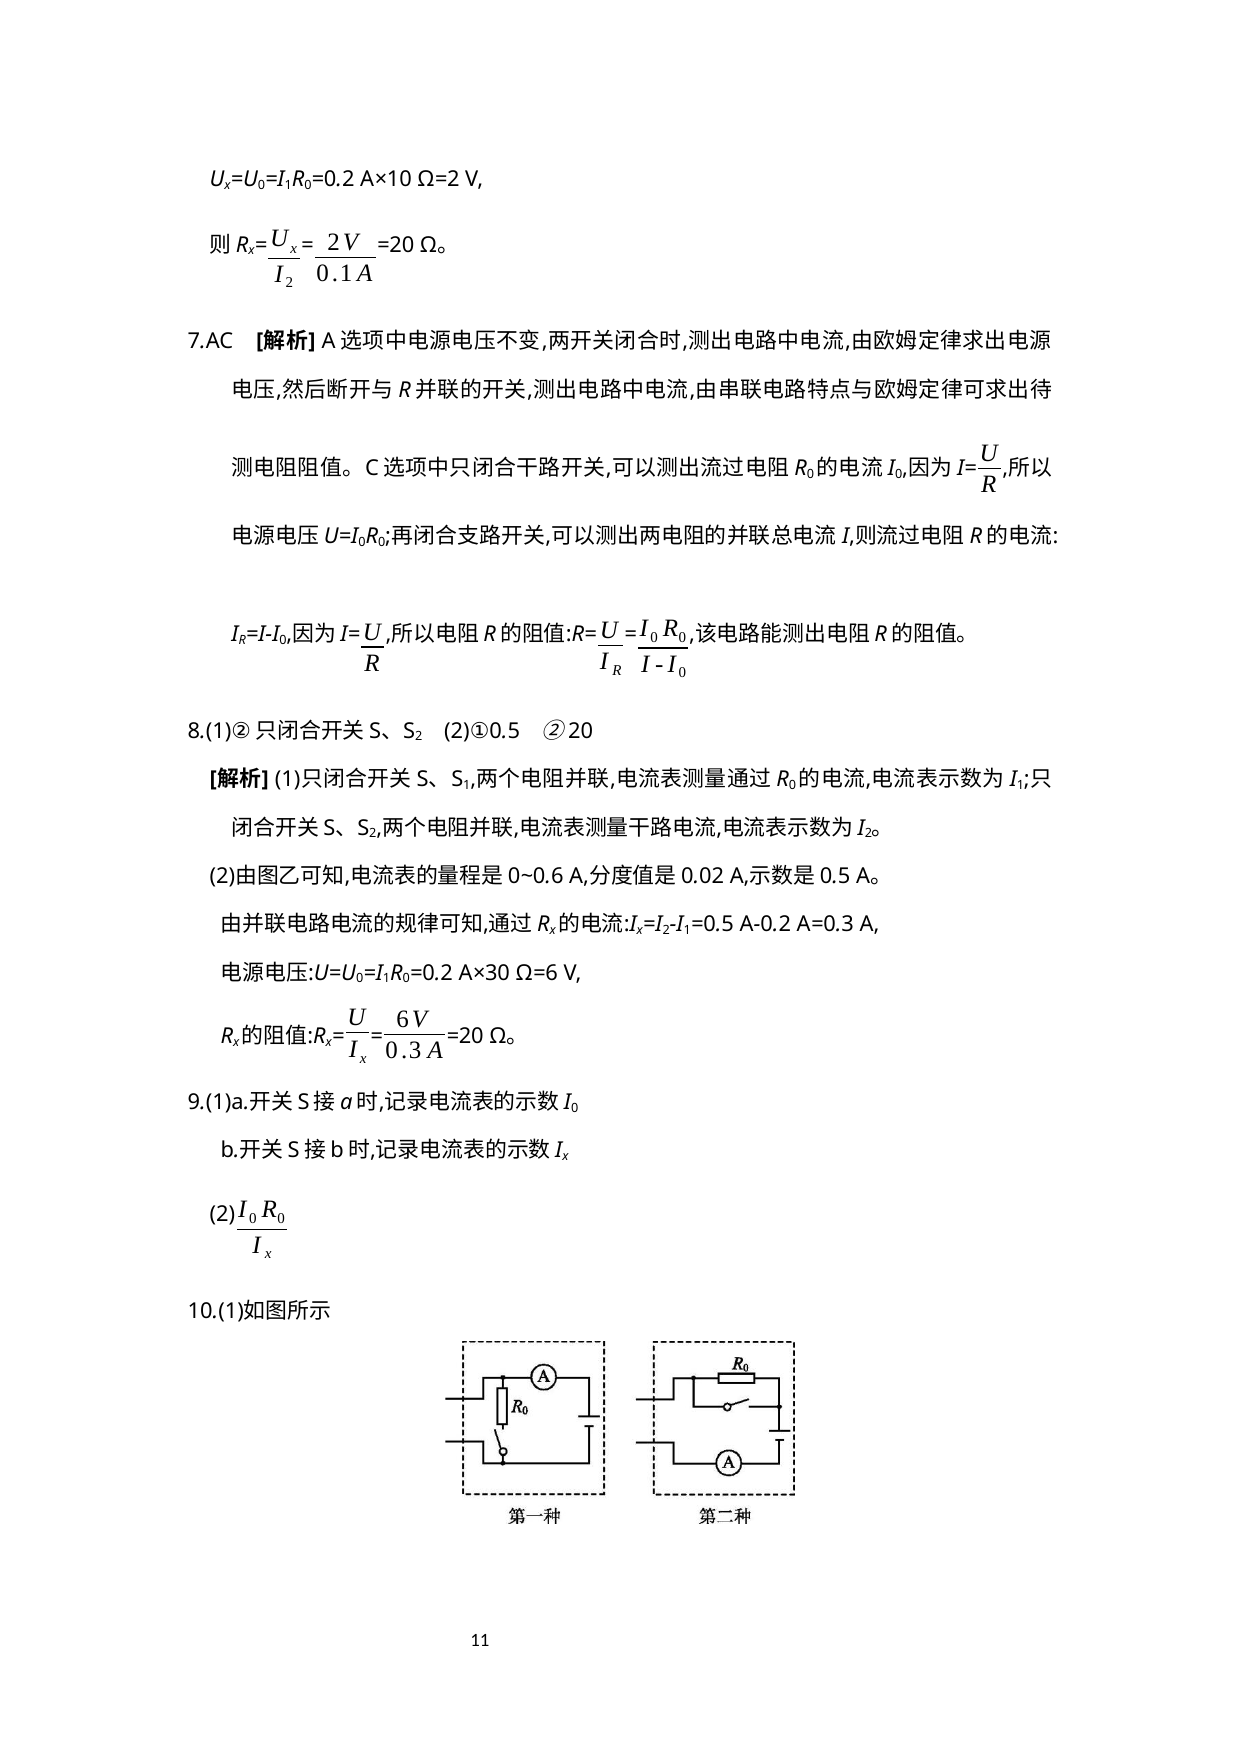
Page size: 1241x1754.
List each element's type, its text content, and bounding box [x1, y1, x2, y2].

text Ux=U0=I1R0=0.2 A×10 Ω=2 V, [209, 162, 1053, 194]
text b.开关S接b时,记录电流表的示数Ix [220, 1132, 1053, 1164]
text (2)由图乙可知,电流表的量程是0~0.6 A,分度值是0.02 A,示数是0.5 A。 [209, 858, 1053, 890]
text (2) [209, 1180, 1053, 1278]
text 7.AC [解析] A选项中电源电压不变,两开关闭合时,测出电路中电流,由欧姆定律求出电源电压,然后断开与R并联的开关,测出电路中电流,由串联电路特点与欧姆定律可求出待测电阻阻值。C选项中只闭合干路开关,可以测出流过电阻R0的电流I0,因为I=,所以电源电压U=I0R0;再闭合支路开关,可以测出两电阻的并联总电流I,则流过电阻R的电流:IR=I-I0,因为I=,所以电阻R的阻值:R==,该电路能测出电阻R的阻值。 [187, 323, 1053, 696]
text 9.(1)a.开关S接a时,记录电流表的示数I0 [187, 1083, 1053, 1116]
text 10.(1)如图所示 [187, 1293, 1053, 1325]
text 8.(1)②只闭合开关S、S2 (2)①0.5 ②20 [187, 712, 1053, 745]
picture [445, 1341, 795, 1524]
text 电源电压:U=U0=I1R0=0.2 A×30 Ω=6 V, [220, 954, 1053, 987]
text 由并联电路电流的规律可知,通过Rx的电流:Ix=I2-I1=0.5 A-0.2 A=0.3 A, [220, 906, 1053, 938]
text [解析] (1)只闭合开关S、S1,两个电阻并联,电流表测量通过R0的电流,电流表示数为I1;只闭合开关S、S2,两个电阻并联,电流表测量干路电流,电流表示数为I2。 [209, 761, 1053, 842]
text 则Rx===20 Ω。 [209, 209, 1053, 307]
text Rx的阻值:Rx===20 Ω。 [220, 1003, 1053, 1068]
